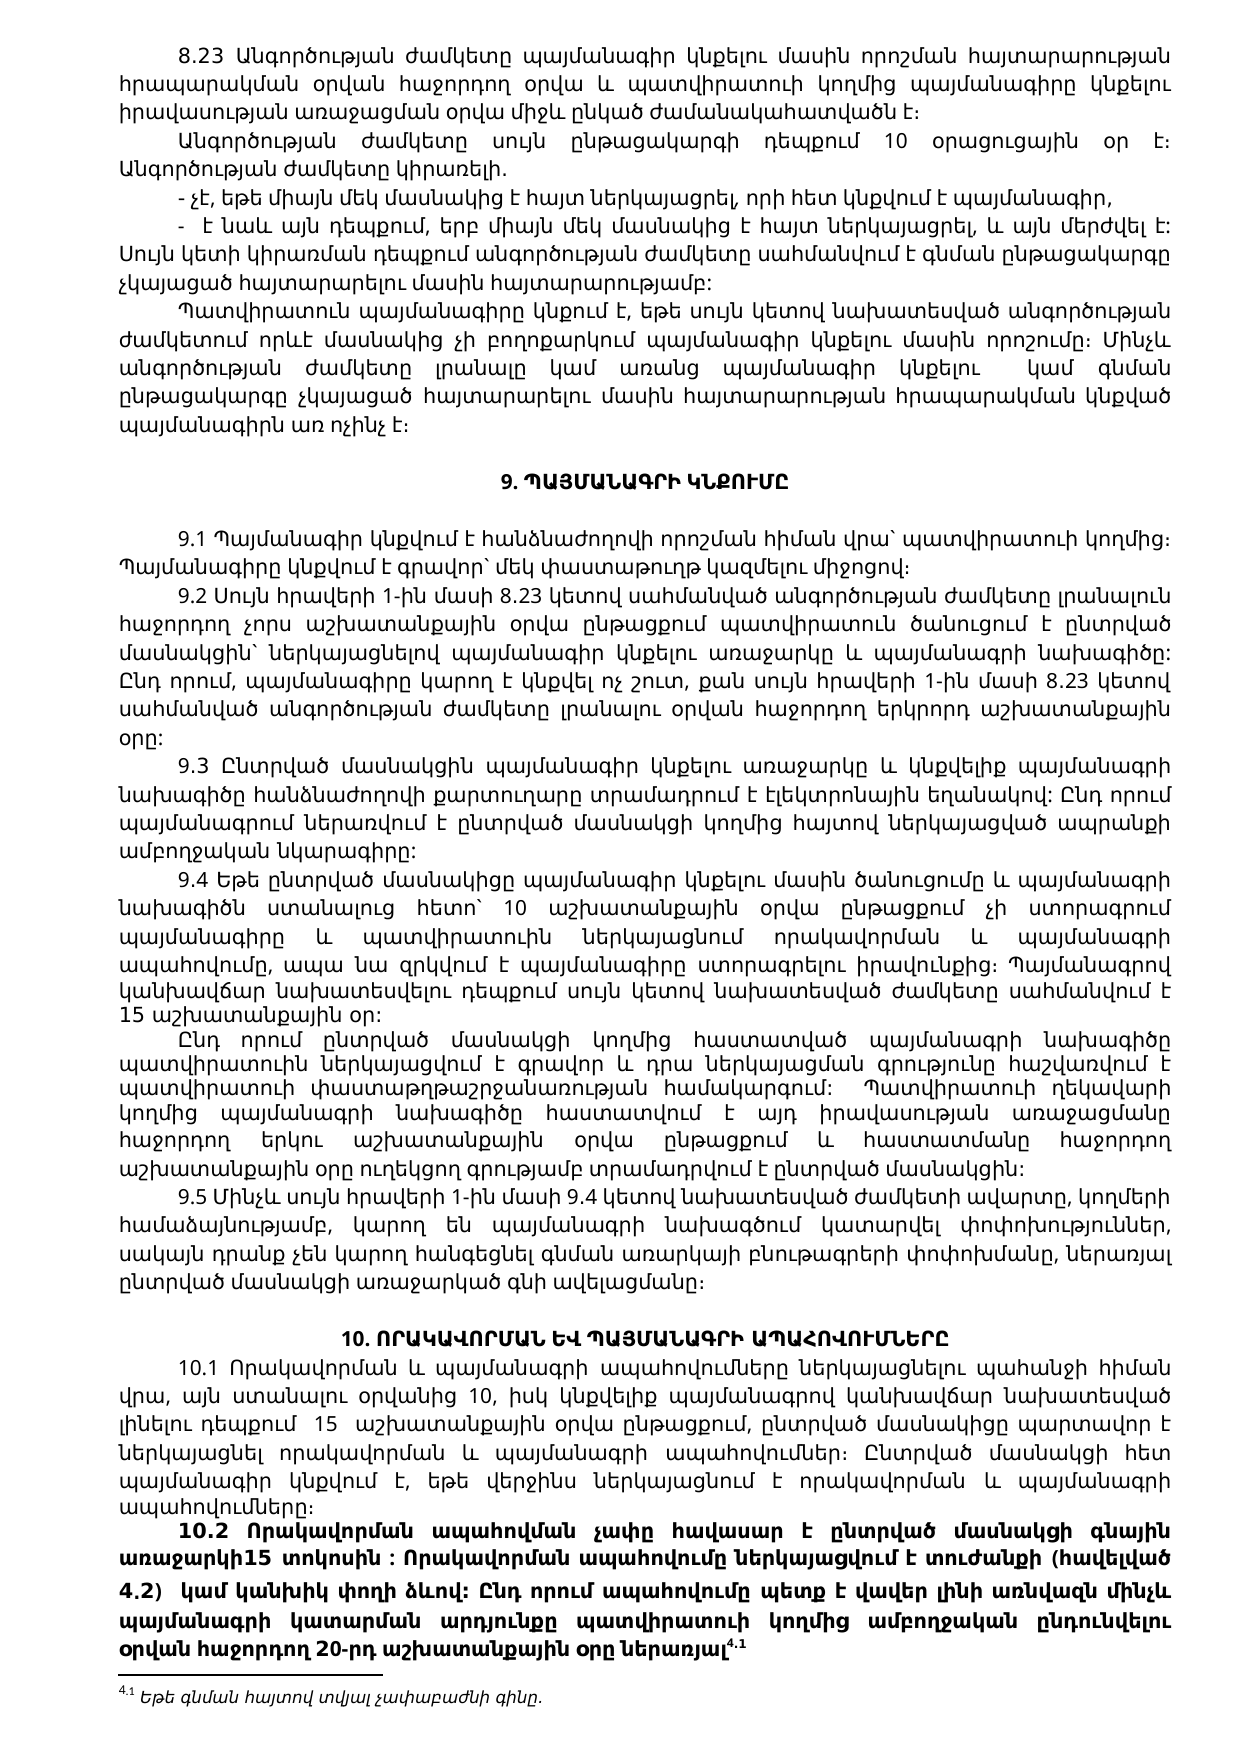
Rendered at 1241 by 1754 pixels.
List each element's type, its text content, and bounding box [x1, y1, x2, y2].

text 10.2 Որակավորման ապահովման չափը հավասար է ընտրված մասնակցի գնային առաջարկի15 տոկոսին : Որակավորման ապահովումը ներկայացվում է տուժանքի (հավելված 4․2) կամ կանխիկ փողի ձևով: Ընդ որում ապահովումը պետք է վավեր լինի առնվազն մինչև պայմանագրի կատարման արդյունքը պատվիրատուի կողմից ամբողջական ընդունվելու օրվան հաջորդող 20-րդ աշխատանքային օրը ներառյալ.1 [118, 1519, 1171, 1663]
text 9.5 Մինչև սույն հրավերի 1-ին մասի 9.4 կետով նախատեսված ժամկետի ավարտը, կողմերի համաձայնությամբ, կարող են պայմանագրի նախագծում կատարվել փոփոխություններ, սակայն դրանք չեն կարող հանգեցնել գնման առարկայի բնութագրերի փոփոխմանը, ներառյալ ընտրված մասնակցի առաջարկած գնի ավելացմանը։ [118, 1182, 1171, 1296]
text 9. ՊԱՅՄԱՆԱԳՐԻ ԿՆՔՈՒՄԸ [118, 467, 1171, 495]
text - է նաև այն դեպքում, երբ միայն մեկ մասնակից է հայտ ներկայացրել, և այն մերժվել է: Սույն կետի կիրառման դեպքում անգործության ժամկետը սահմանվում է գնման ընթացակարգը չկայացած հայտարարելու մասին հայտարարությամբ: [118, 211, 1171, 296]
text 9.1 Պայմանագիր կնքվում է հանձնաժողովի որոշման հիման վրա` պատվիրատուի կողմից։ Պայմանագիրը կնքվում է գրավոր` մեկ փաստաթուղթ կազմելու միջոցով։ [118, 524, 1171, 581]
text 10.1 Որակավորման և պայմանագրի ապահովումները ներկայացնելու պահանջի հիման վրա, այն ստանալու օրվանից 10, իսկ կնքվելիք պայմանագրով կանխավճար նախատեսված լինելու դեպքում 15 աշխատանքային օրվա ընթացքում, ընտրված մասնակիցը պարտավոր է ներկայացնել որակավորման և պայմանագրի ապահովումներ։ Ընտրված մասնակցի հետ պայմանագիր կնքվում է, եթե վերջինս ներկայացնում է որակավորման և պայմանագրի ապահովումները։ [118, 1353, 1171, 1519]
text 9.2 Սույն հրավերի 1-ին մասի 8.23 կետով սահմանված անգործության ժամկետը լրանալուն հաջորդող չորս աշխատանքային օրվա ընթացքում պատվիրատուն ծանուցում է ընտրված մասնակցին` ներկայացնելով պայմանագիր կնքելու առաջարկը և պայմանագրի նախագիծը: Ընդ որում, պայմանագիրը կարող է կնքվել ոչ շուտ, քան սույն հրավերի 1-ին մասի 8.23 կետով սահմանված անգործության ժամկետը լրանալու օրվան հաջորդող երկրորդ աշխատանքային օրը: [118, 581, 1171, 751]
text - չէ, եթե միայն մեկ մասնակից է հայտ ներկայացրել, որի հետ կնքվում է պայմանագիր, [118, 183, 1171, 211]
text Ընդ որում ընտրված մասնակցի կողմից հաստատված պայմանագրի նախագիծը պատվիրատուին ներկայացվում է գրավոր և դրա ներկայացման գրությունը հաշվառվում է պատվիրատուի փաստաթղթաշրջանառության համակարգում: Պատվիրատուի ղեկավարի կողմից պայմանագրի նախագիծը հաստատվում է այդ իրավասության առաջացմանը հաջորդող երկու աշխատանքային օրվա ընթացքում և հաստատմանը հաջորդող աշխատանքային օրը ուղեկցող գրությամբ տրամադրվում է ընտրված մասնակցին: [118, 1028, 1171, 1182]
text Անգործության ժամկետը սույն ընթացակարգի դեպքում 10 օրացուցային օր է։ Անգործության ժամկետը կիրառելի. [118, 126, 1171, 183]
text 9.4 Եթե ընտրված մասնակիցը պայմանագիր կնքելու մասին ծանուցումը և պայմանագրի նախագիծն ստանալուց հետո` 10 աշխատանքային օրվա ընթացքում չի ստորագրում պայմանագիրը և պատվիրատուին ներկայացնում որակավորման և պայմանագրի ապահովումը, ապա նա զրկվում է պայմանագիրը ստորագրելու իրավունքից։ Պայմանագրով կանխավճար նախատեսվելու դեպքում սույն կետով նախատեսված ժամկետը սահմանվում է 15 աշխատանքային օր: [118, 865, 1171, 1028]
text 8.23 Անգործության ժամկետը պայմանագիր կնքելու մասին որոշման հայտարարության հրապարակման օրվան հաջորդող օրվա և պատվիրատուի կողմից պայմանագիրը կնքելու իրավասության առաջացման օրվա միջև ընկած ժամանակահատվածն է։ [118, 44, 1171, 126]
text 10. ՈՐԱԿԱՎՈՐՄԱՆ ԵՎ ՊԱՅՄԱՆԱԳՐԻ ԱՊԱՀՈՎՈՒՄՆԵՐԸ [118, 1324, 1171, 1353]
text Պատվիրատուն պայմանագիրը կնքում է, եթե սույն կետով նախատեսված անգործության ժամկետում որևէ մասնակից չի բողոքարկում պայմանագիր կնքելու մասին որոշումը։ Մինչև անգործության ժամկետը լրանալը կամ առանց պայմանագիր կնքելու կամ գնման ընթացակարգը չկայացած հայտարարելու մասին հայտարարության հրապարակման կնքված պայմանագիրն առ ոչինչ է։ [118, 296, 1171, 438]
text 9.3 Ընտրված մասնակցին պայմանագիր կնքելու առաջարկը և կնքվելիք պայմանագրի նախագիծը հանձնաժողովի քարտուղարը տրամադրում է էլեկտրոնային եղանակով: Ընդ որում պայմանագրում ներառվում է ընտրված մասնակցի կողմից հայտով ներկայացված ապրանքի ամբողջական նկարագիրը: [118, 751, 1171, 865]
